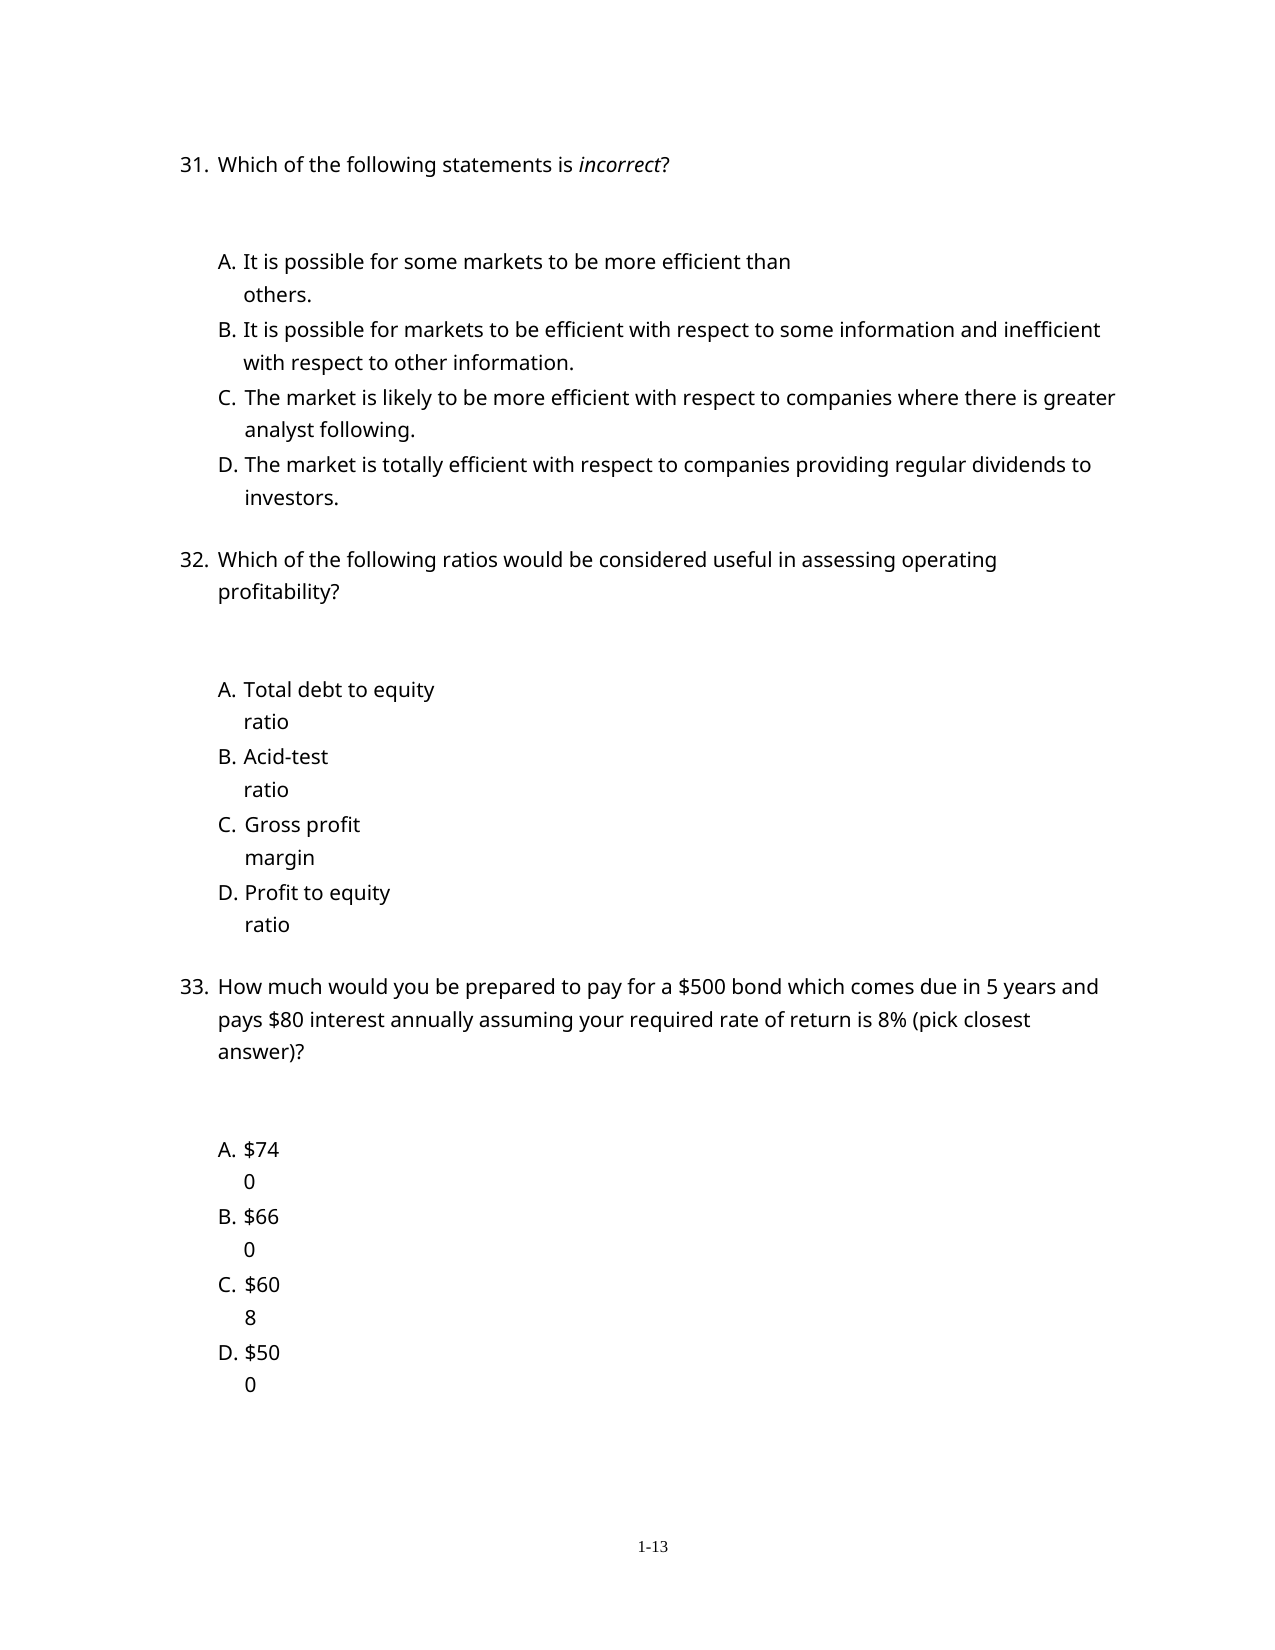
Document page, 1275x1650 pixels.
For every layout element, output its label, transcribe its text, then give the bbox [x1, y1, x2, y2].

table_header Which of the following statements is incorrect? [218, 150, 1125, 516]
table_header How much would you be prepared to pay for a $500 bond which comes due in 5 years and pays $80 interest annually assuming your required rate of return is 8% (pick closest answer)? [218, 972, 1125, 1403]
table_header 32. [180, 545, 218, 943]
table_header Which of the following ratios would be considered useful in assessing operating profitability? [218, 545, 1125, 943]
table_header 31. [180, 150, 218, 516]
table_header 33. [180, 972, 218, 1403]
